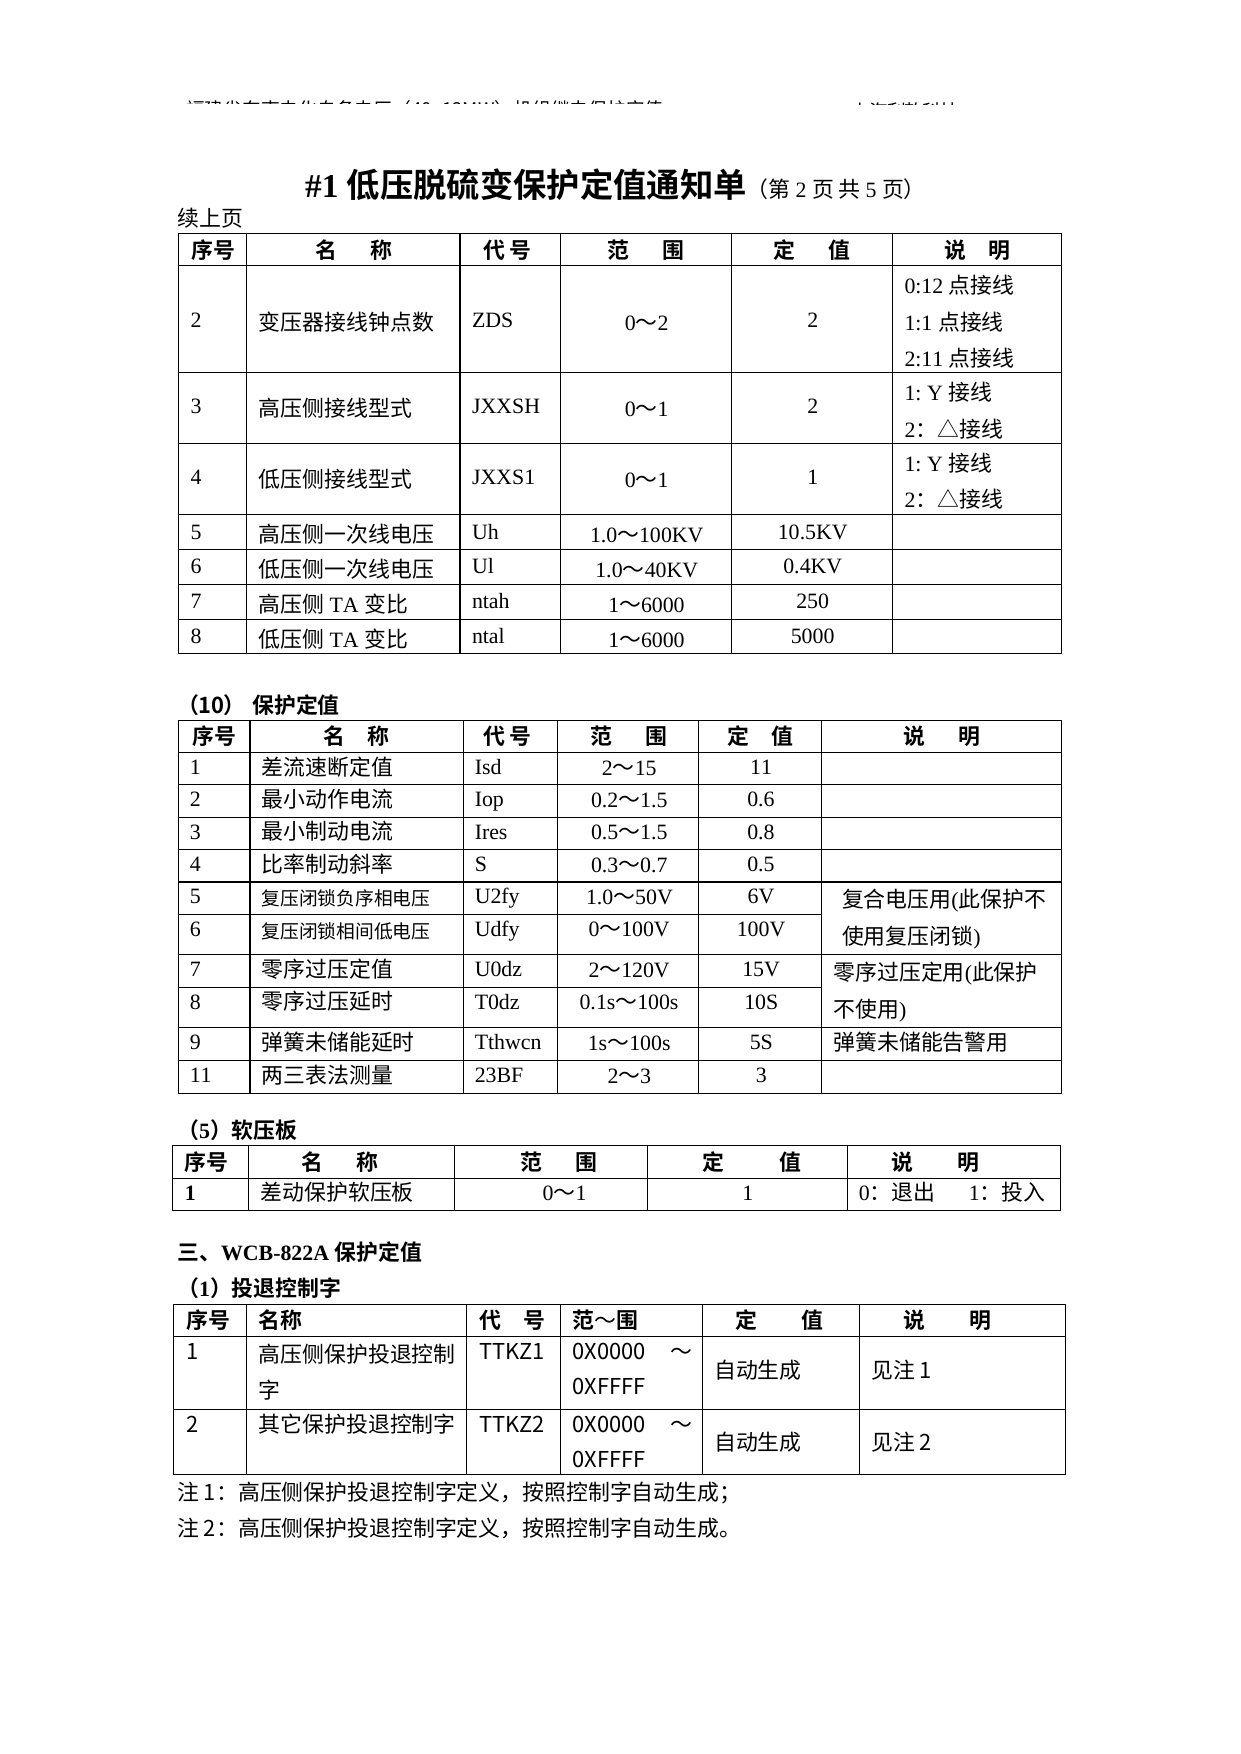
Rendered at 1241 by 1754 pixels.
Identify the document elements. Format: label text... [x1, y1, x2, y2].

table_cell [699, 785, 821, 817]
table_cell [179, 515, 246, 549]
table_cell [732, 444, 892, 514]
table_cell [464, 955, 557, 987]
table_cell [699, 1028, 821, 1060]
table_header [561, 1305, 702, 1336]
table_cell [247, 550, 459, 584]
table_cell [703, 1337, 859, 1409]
text 三、WCB-822A 保护定值 [177, 1231, 1088, 1267]
text （5）软压板 [177, 1113, 1088, 1145]
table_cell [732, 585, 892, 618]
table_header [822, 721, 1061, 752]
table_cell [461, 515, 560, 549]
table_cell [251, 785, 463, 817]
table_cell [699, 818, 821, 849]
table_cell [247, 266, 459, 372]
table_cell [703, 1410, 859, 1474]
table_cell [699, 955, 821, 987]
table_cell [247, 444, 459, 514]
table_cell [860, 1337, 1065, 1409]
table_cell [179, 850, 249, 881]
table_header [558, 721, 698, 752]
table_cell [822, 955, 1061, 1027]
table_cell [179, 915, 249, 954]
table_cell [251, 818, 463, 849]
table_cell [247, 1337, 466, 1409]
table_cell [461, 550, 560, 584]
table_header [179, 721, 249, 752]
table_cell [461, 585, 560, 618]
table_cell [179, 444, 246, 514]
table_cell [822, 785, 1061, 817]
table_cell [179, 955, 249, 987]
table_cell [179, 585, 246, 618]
text 注 1：高压侧保护投退控制字定义，按照控制字自动生成； 注 2：高压侧保护投退控制字定义，按照控制字自动生成。 [177, 1475, 747, 1543]
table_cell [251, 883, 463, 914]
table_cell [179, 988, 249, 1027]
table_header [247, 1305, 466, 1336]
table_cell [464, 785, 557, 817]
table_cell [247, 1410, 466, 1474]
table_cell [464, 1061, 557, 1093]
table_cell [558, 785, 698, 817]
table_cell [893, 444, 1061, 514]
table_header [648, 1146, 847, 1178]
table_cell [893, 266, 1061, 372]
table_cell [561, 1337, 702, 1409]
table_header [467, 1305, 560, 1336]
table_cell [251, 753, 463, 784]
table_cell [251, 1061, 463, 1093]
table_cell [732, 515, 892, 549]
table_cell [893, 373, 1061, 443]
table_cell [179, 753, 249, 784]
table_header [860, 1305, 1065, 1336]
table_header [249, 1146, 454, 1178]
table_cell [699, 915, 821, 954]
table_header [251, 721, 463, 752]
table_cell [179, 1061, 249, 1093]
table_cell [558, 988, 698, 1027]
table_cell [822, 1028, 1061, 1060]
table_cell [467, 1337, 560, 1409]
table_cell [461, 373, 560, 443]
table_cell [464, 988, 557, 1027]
text 续上页 [177, 201, 247, 233]
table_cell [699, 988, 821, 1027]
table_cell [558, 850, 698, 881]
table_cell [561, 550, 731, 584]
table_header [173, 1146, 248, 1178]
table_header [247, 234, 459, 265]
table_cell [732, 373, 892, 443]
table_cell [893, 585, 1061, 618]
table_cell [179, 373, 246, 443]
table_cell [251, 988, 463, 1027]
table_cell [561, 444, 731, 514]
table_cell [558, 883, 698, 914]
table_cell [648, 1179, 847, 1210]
text （1）投退控制字 [177, 1267, 1088, 1304]
text #1 低压脱硫变保护定值通知单（第 2 页 共 5 页） [305, 151, 1088, 208]
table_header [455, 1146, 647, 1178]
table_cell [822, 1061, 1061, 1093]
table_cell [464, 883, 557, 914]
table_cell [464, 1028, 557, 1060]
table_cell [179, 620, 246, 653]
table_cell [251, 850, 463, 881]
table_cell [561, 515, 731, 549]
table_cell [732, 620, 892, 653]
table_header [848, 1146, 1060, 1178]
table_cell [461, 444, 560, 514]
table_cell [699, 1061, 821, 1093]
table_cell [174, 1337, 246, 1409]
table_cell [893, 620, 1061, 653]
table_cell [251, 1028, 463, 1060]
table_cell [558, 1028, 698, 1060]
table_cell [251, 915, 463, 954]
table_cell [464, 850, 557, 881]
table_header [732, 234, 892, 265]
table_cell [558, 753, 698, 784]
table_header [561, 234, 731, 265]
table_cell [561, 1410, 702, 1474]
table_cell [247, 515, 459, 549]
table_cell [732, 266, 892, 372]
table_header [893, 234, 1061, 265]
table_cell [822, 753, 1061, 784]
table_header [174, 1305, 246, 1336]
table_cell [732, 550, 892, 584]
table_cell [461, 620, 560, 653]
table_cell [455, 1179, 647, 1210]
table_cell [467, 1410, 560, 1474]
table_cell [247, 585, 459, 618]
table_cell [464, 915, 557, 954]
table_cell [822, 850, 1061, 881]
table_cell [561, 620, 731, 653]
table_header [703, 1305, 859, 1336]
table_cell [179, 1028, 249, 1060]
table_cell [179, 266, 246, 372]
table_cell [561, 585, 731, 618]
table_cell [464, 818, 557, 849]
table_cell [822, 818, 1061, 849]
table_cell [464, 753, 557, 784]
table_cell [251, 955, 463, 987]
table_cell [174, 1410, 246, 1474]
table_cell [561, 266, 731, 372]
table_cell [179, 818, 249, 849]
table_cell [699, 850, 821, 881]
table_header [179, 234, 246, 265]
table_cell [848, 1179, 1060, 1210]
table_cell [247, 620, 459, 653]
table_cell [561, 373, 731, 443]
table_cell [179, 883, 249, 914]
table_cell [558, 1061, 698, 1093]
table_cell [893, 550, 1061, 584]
list 保护定值 [177, 688, 1088, 719]
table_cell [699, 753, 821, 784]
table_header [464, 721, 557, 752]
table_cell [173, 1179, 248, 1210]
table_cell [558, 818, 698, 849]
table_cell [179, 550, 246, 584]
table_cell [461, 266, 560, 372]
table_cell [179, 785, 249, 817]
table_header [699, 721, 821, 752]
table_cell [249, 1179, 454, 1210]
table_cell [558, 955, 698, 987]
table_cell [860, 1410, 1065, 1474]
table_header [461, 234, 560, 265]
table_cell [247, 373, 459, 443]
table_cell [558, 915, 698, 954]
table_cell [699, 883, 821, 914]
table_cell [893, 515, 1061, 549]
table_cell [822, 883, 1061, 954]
